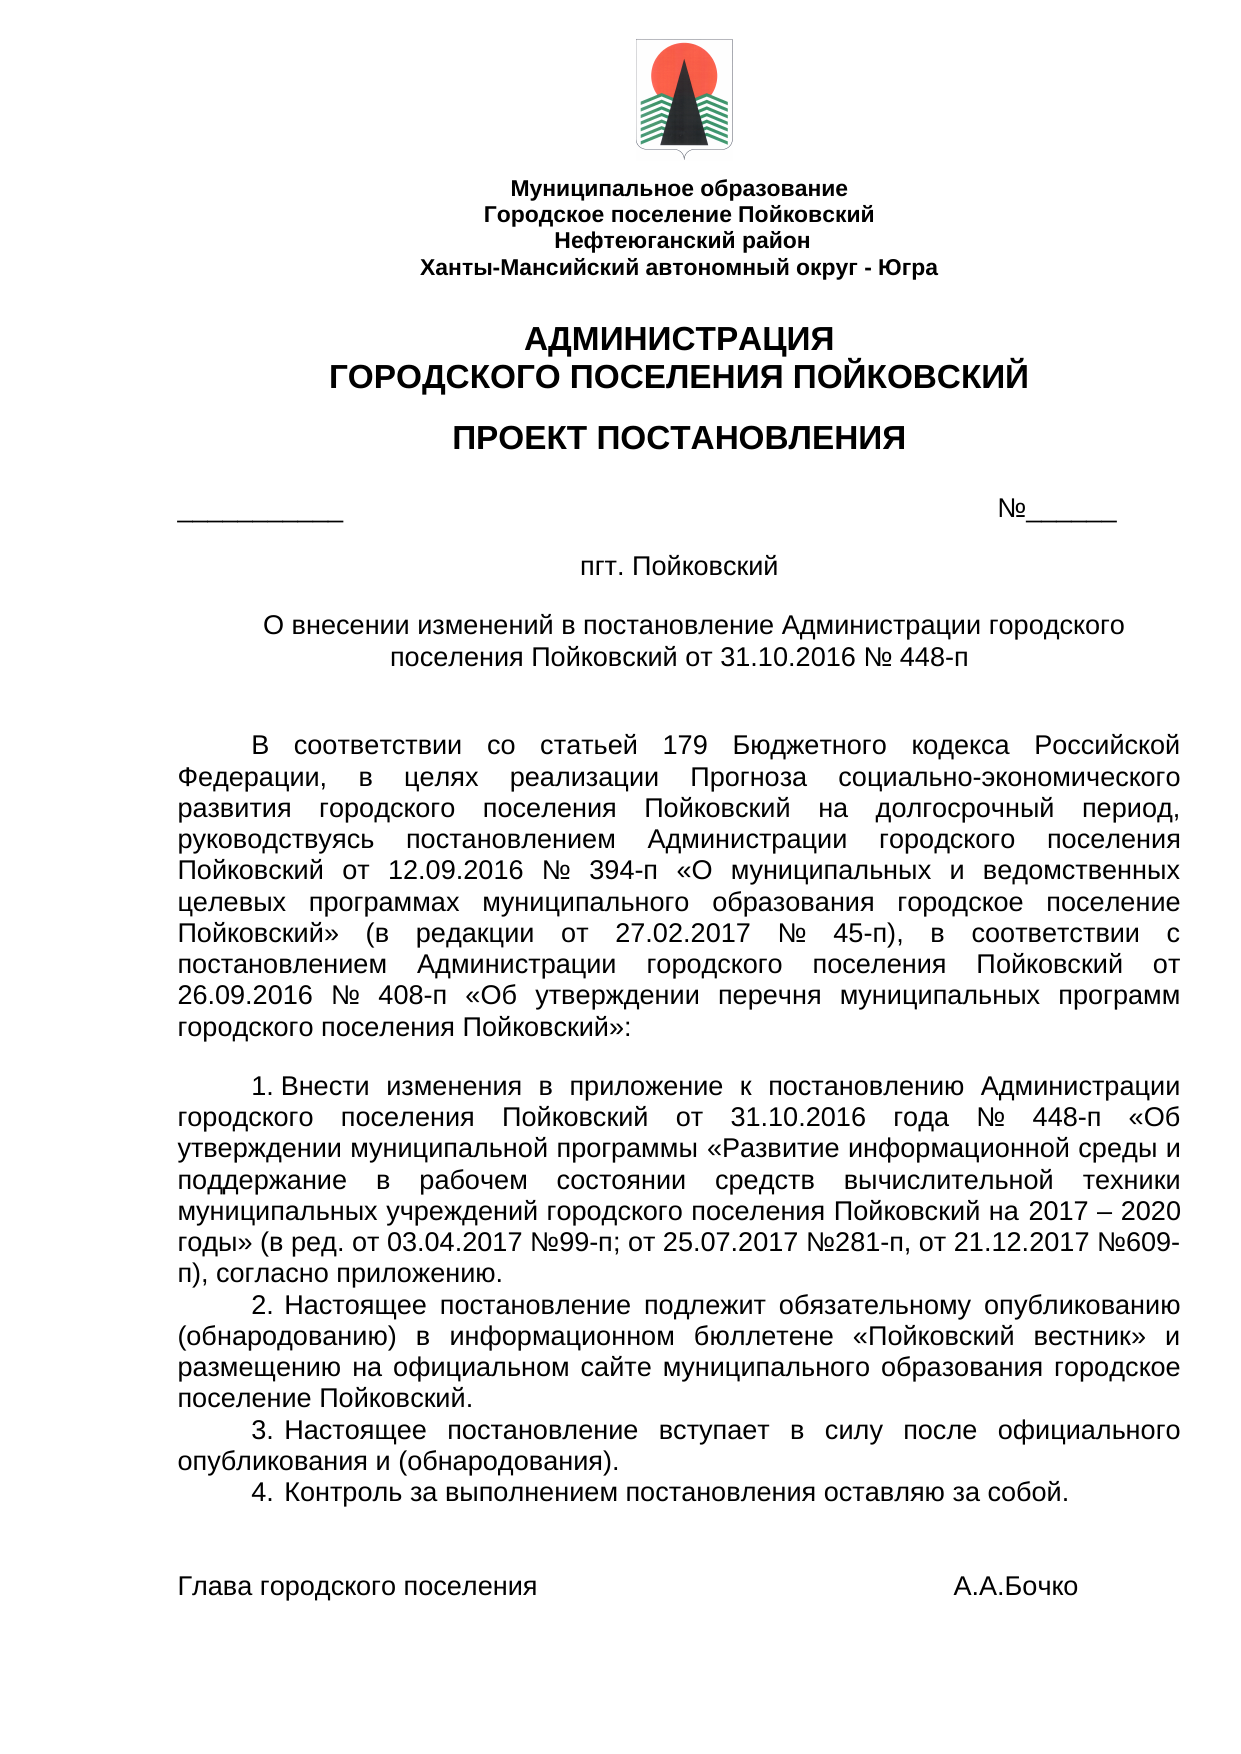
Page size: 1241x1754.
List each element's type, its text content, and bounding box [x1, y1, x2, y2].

text ___________ №______ [177, 492, 1181, 524]
list Внести изменения в приложение к постановлению Администрации городского поселения Пойковский от 31.10.2016 года № 448-п «Об утверждении муниципальной программы «Развитие информационной среды и поддержание в рабочем состоянии средств вычислительной техники муниципальных учреждений городского поселения Пойковский на 2017 – 2020 годы» (в ред. от 03.04.2017 №99-п; от 25.07.2017 №281-п, от 21.12.2017 №609-п), согласно приложению. [177, 1070, 1181, 1289]
list Контроль за выполнением постановления оставляю за собой. [177, 1476, 1181, 1507]
text Муниципальное образование [177, 175, 1181, 201]
text Глава городского поселения А.А.Бочко [177, 1570, 1181, 1601]
text ГОРОДСКОГО ПОСЕЛЕНИЯ ПОЙКОВСКИЙ [177, 357, 1181, 395]
text Городское поселение Пойковский [177, 201, 1181, 227]
text Ханты-Мансийский автономный округ - Югра [177, 254, 1181, 280]
text Нефтеюганский район [177, 227, 1181, 254]
list Настоящее постановление вступает в силу после официального опубликования и (обнародования). [177, 1414, 1181, 1476]
text ПРОЕКТ ПОСТАНОВЛЕНИЯ [177, 418, 1181, 457]
text В соответствии со статьей 179 Бюджетного кодекса Российской Федерации, в целях реализации Прогноза социально-экономического развития городского поселения Пойковский на долгосрочный период, руководствуясь постановлением Администрации городского поселения Пойковский от 12.09.2016 № 394-п «О муниципальных и ведомственных целевых программах муниципального образования городское поселение Пойковский» (в редакции от 27.02.2017 № 45-п), в соответствии с постановлением Администрации городского поселения Пойковский от 26.09.2016 № 408-п «Об утверждении перечня муниципальных программ городского поселения Пойковский»: [177, 729, 1181, 1042]
list Настоящее постановление подлежит обязательному опубликованию (обнародованию) в информационном бюллетене «Пойковский вестник» и размещению на официальном сайте муниципального образования городское поселение Пойковский. [177, 1289, 1181, 1414]
text АДМИНИСТРАЦИЯ [177, 318, 1181, 357]
picture [636, 38, 733, 161]
text О внесении изменений в постановление Администрации городского поселения Пойковский от 31.10.2016 № 448-п [207, 609, 1152, 672]
text пгт. Пойковский [177, 550, 1181, 581]
